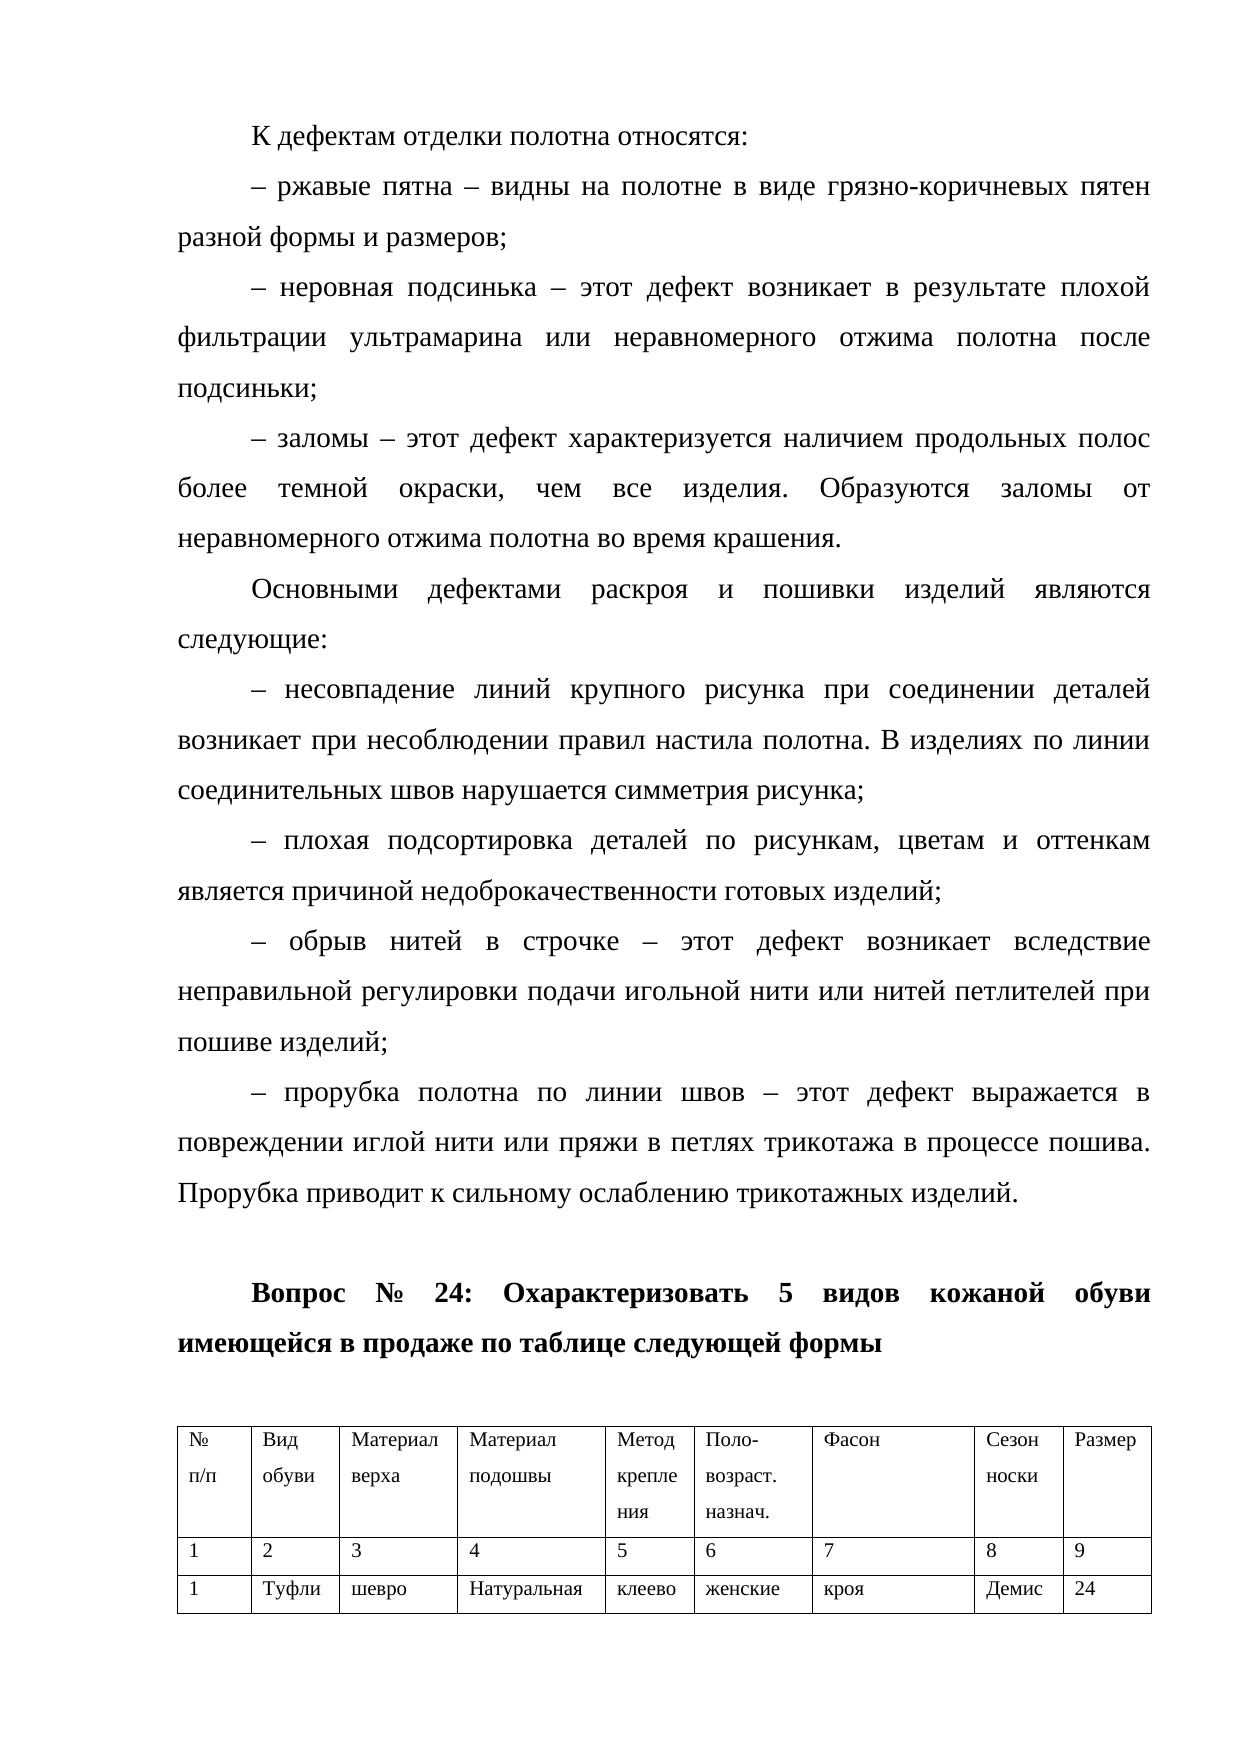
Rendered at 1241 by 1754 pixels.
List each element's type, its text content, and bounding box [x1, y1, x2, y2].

text Вопрос № 24: Охарактеризовать 5 видов кожаной обуви имеющейся в продаже по таблице следующей формы [177, 1275, 1152, 1359]
text – несовпадение линий крупного рисунка при соединении деталей возникает при несоблюдении правил настила полотна. В изделиях по линии соединительных швов нарушается симметрия рисунка; [177, 672, 1152, 806]
text – плохая подсортировка деталей по рисункам, цветам и оттенкам является причиной недоброкачественности готовых изделий; [177, 822, 1152, 906]
text – ржавые пятна – видны на полотне в виде грязно-коричневых пятен разной формы и размеров; [177, 168, 1152, 252]
table_cell 6 [695, 1538, 812, 1575]
table_cell женские [695, 1576, 812, 1613]
table_header Материал верха [340, 1427, 457, 1537]
table_header Размер [1064, 1427, 1151, 1537]
table_cell шевро [340, 1576, 457, 1613]
table_header № п/п [178, 1427, 251, 1537]
table_cell 24 [1064, 1576, 1151, 1613]
table_header Фасон [813, 1427, 974, 1537]
table_cell 8 [975, 1538, 1063, 1575]
table_header Метод крепления [606, 1427, 694, 1537]
table_header Поло-возраст. назнач. [695, 1427, 812, 1537]
table_header Вид обуви [252, 1427, 339, 1537]
table_cell 5 [606, 1538, 694, 1575]
table_cell 9 [1064, 1538, 1151, 1575]
text К дефектам отделки полотна относятся: [177, 118, 1152, 152]
text – прорубка полотна по линии швов – этот дефект выражается в повреждении иглой нити или пряжи в петлях трикотажа в процессе пошива. Прорубка приводит к сильному ослаблению трикотажных изделий. [177, 1074, 1152, 1208]
table_cell 7 [813, 1538, 974, 1575]
table_cell Натуральная кожа [458, 1576, 605, 1613]
text – обрыв нитей в строчке – этот дефект возникает вследствие неправильной регулировки подачи игольной нити или нитей петлителей при пошиве изделий; [177, 923, 1152, 1057]
table_header Материал подошвы [458, 1427, 605, 1537]
text Основными дефектами раскроя и пошивки изделий являются следующие: [177, 571, 1152, 655]
table_cell клеевой [606, 1576, 694, 1613]
table_cell Демисезонные [975, 1576, 1063, 1613]
table_cell Туфли [252, 1576, 339, 1613]
table_cell 3 [340, 1538, 457, 1575]
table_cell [813, 1576, 974, 1613]
table_header Сезон носки [975, 1427, 1063, 1537]
table_cell 2 [252, 1538, 339, 1575]
text – заломы – этот дефект характеризуется наличием продольных полос более темной окраски, чем все изделия. Образуются заломы от неравномерного отжима полотна во время крашения. [177, 420, 1152, 554]
table_cell 4 [458, 1538, 605, 1575]
table_cell 1 [178, 1576, 251, 1613]
table_cell 1 [178, 1538, 251, 1575]
text – неровная подсинька – этот дефект возникает в результате плохой фильтрации ультрамарина или неравномерного отжима полотна после подсиньки; [177, 269, 1152, 403]
